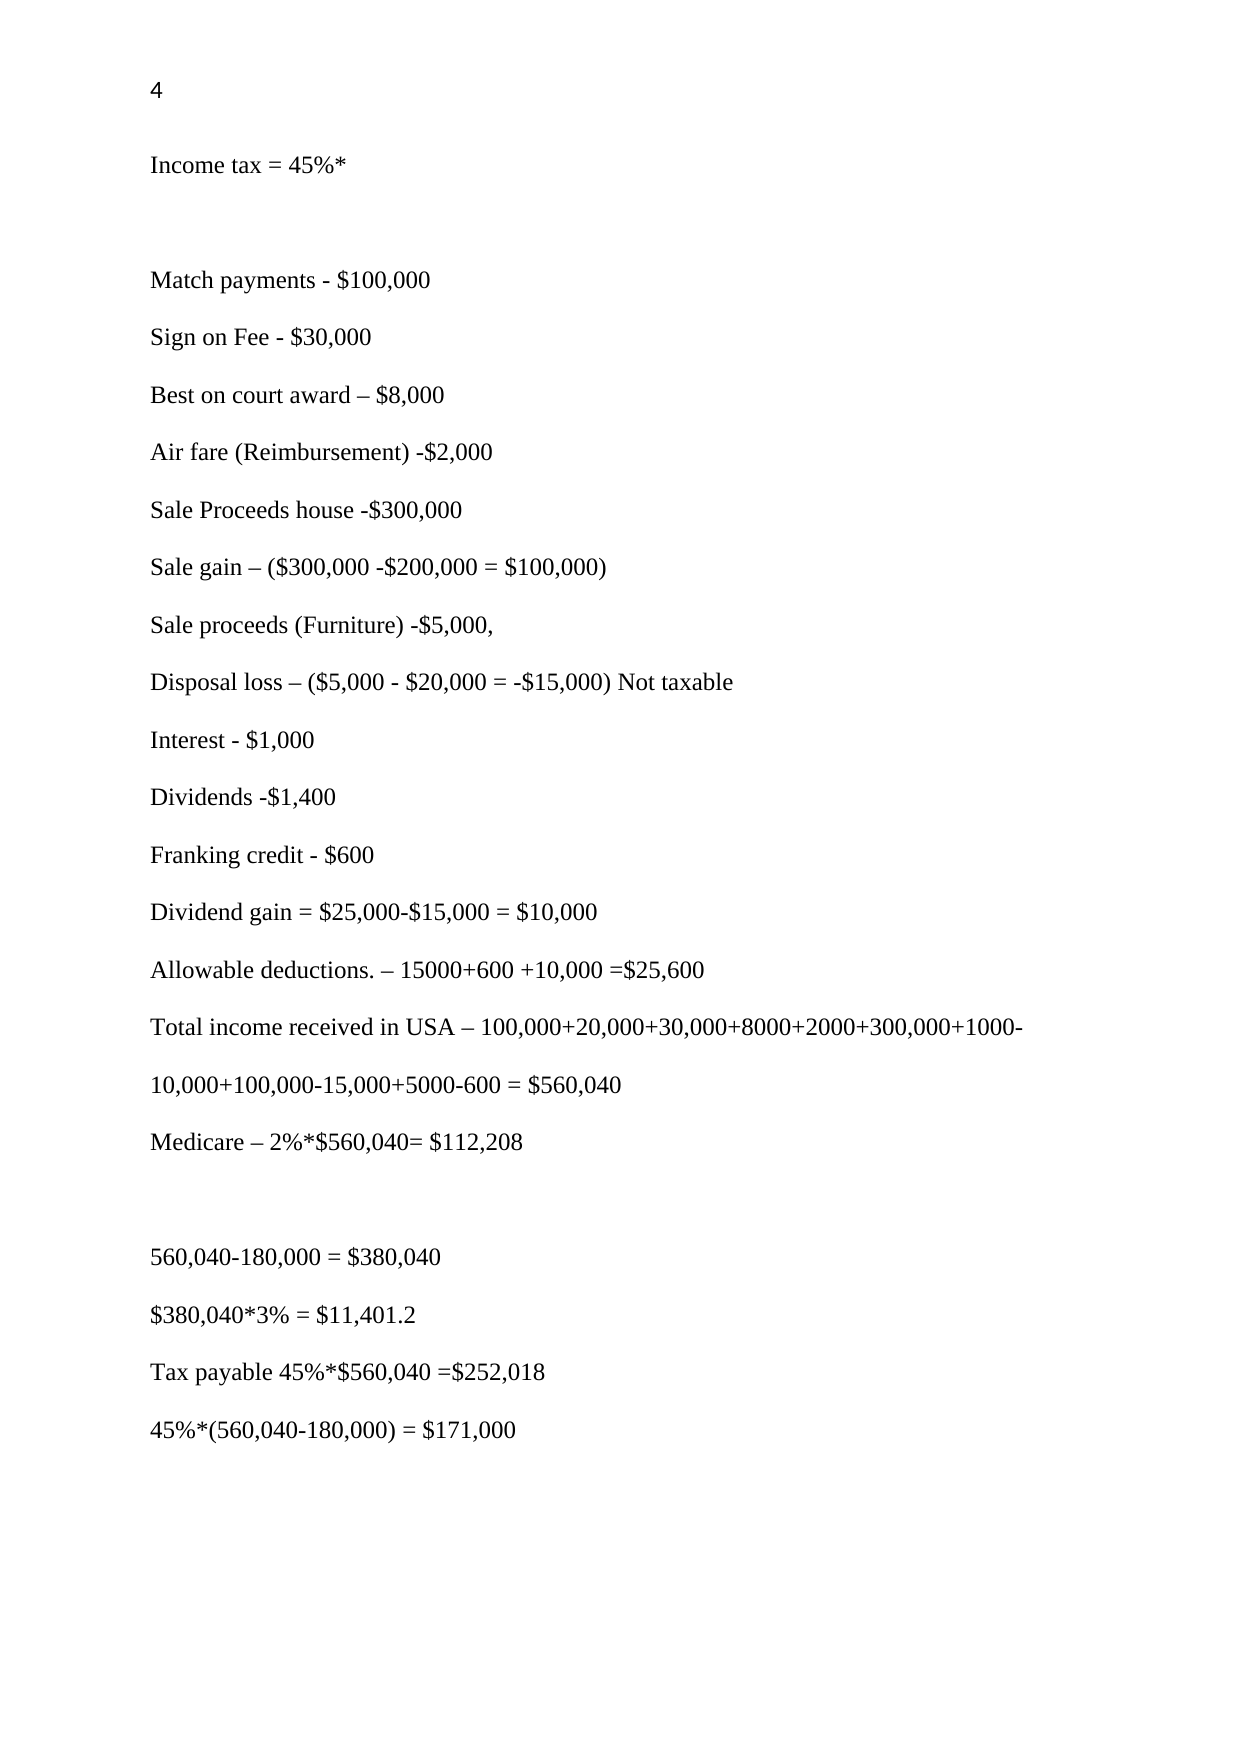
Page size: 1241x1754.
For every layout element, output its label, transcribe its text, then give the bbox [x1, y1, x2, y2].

text Interest - $1,000 [150, 725, 1090, 754]
text Dividend gain = $25,000-$15,000 = $10,000 [150, 897, 1090, 926]
text Medicare – 2%*$560,040= $112,208 [150, 1127, 1090, 1156]
text Sign on Fee - $30,000 [150, 322, 1090, 351]
text $380,040*3% = $11,401.2 [150, 1300, 1090, 1329]
text Franking credit - $600 [150, 840, 1090, 869]
text Disposal loss – ($5,000 - $20,000 = -$15,000) Not taxable [150, 667, 1090, 696]
text Dividends -$1,400 [150, 782, 1090, 811]
text Sale Proceeds house -$300,000 [150, 495, 1090, 524]
text 45%*(560,040-180,000) = $171,000 [150, 1415, 1090, 1444]
text Total income received in USA – 100,000+20,000+30,000+8000+2000+300,000+1000-10,000+100,000-15,000+5000-600 = $560,040 [150, 1012, 1090, 1099]
text Tax payable 45%*$560,040 =$252,018 [150, 1357, 1090, 1386]
text Match payments - $100,000 [150, 265, 1090, 294]
text Air fare (Reimbursement) -$2,000 [150, 437, 1090, 466]
text 560,040-180,000 = $380,040 [150, 1242, 1090, 1271]
text Best on court award – $8,000 [150, 380, 1090, 409]
text Sale gain – ($300,000 -$200,000 = $100,000) [150, 552, 1090, 581]
text Sale proceeds (Furniture) -$5,000, [150, 610, 1090, 639]
text Income tax = 45%* [150, 150, 1090, 179]
text Allowable deductions. – 15000+600 +10,000 =$25,600 [150, 955, 1090, 984]
